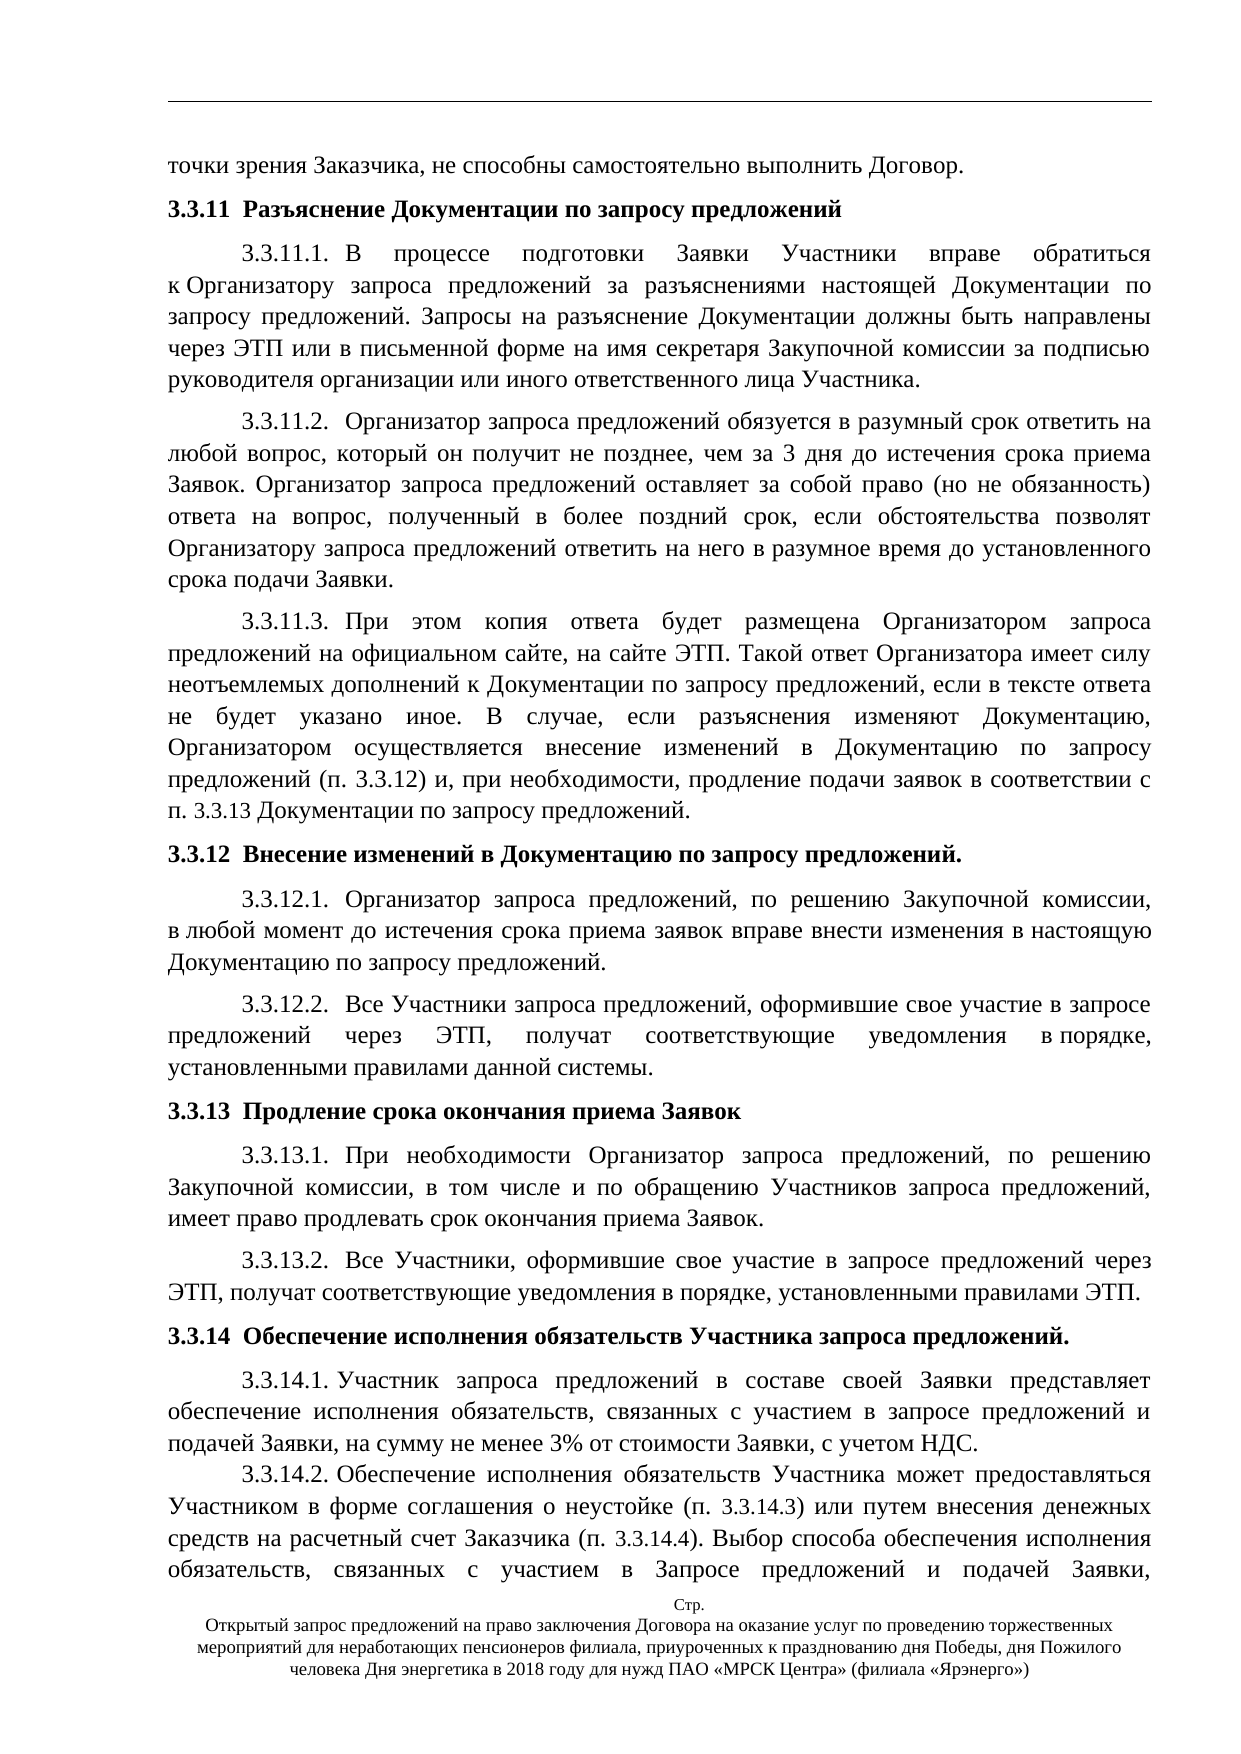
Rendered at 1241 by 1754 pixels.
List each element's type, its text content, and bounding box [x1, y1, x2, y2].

subtitle Разъяснение Документации по запросу предложений [168, 194, 1152, 223]
list Все Участники, оформившие свое участие в запросе предложений через ЭТП, получат соответствующие уведомления в порядке, установленными правилами ЭТП. [168, 1245, 1152, 1305]
list В процессе подготовки Заявки Участники вправе обратиться к Организатору запроса предложений за разъяснениями настоящей Документации по запросу предложений. Запросы на разъяснение Документации должны быть направлены через ЭТП или в письменной форме на имя секретаря Закупочной комиссии за подписью руководителя организации или иного ответственного лица Участника. [168, 238, 1152, 393]
list При этом копия ответа будет размещена Организатором запроса предложений на официальном сайте, на сайте ЭТП. Такой ответ Организатора имеет силу неотъемлемых дополнений к Документации по запросу предложений, если в тексте ответа не будет указано иное. В случае, если разъяснения изменяют Документацию, Организатором осуществляется внесение изменений в Документацию по запросу предложений (п. 3.3.12) и, при необходимости, продление подачи заявок в соответствии с п. 3.3.13 Документации по запросу предложений. [168, 606, 1152, 824]
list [168, 150, 1152, 179]
list Организатор запроса предложений, по решению Закупочной комиссии, в любой момент до истечения срока приема заявок вправе внести изменения в настоящую Документацию по запросу предложений. [168, 884, 1152, 976]
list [168, 1459, 1152, 1583]
list Организатор запроса предложений обязуется в разумный срок ответить на любой вопрос, который он получит не позднее, чем за 3 дня до истечения срока приема Заявок. Организатор запроса предложений оставляет за собой право (но не обязанность) ответа на вопрос, полученный в более поздний срок, если обстоятельства позволят Организатору запроса предложений ответить на него в разумное время до установленного срока подачи Заявки. [168, 406, 1152, 593]
subtitle Продление срока окончания приема Заявок [168, 1096, 1152, 1125]
subtitle Обеспечение исполнения обязательств Участника запроса предложений. [168, 1321, 1152, 1349]
list Участник запроса предложений в составе своей Заявки представляет обеспечение исполнения обязательств, связанных с участием в запросе предложений и подачей Заявки, на сумму не менее 3% от стоимости Заявки, с учетом НДС. [168, 1365, 1152, 1457]
list Все Участники запроса предложений, оформившие свое участие в запросе предложений через ЭТП, получат соответствующие уведомления в порядке, установленными правилами данной системы. [168, 989, 1152, 1081]
list При необходимости Организатор запроса предложений, по решению Закупочной комиссии, в том числе и по обращению Участников запроса предложений, имеет право продлевать срок окончания приема Заявок. [168, 1140, 1152, 1232]
subtitle Внесение изменений в Документацию по запросу предложений. [168, 839, 1152, 868]
